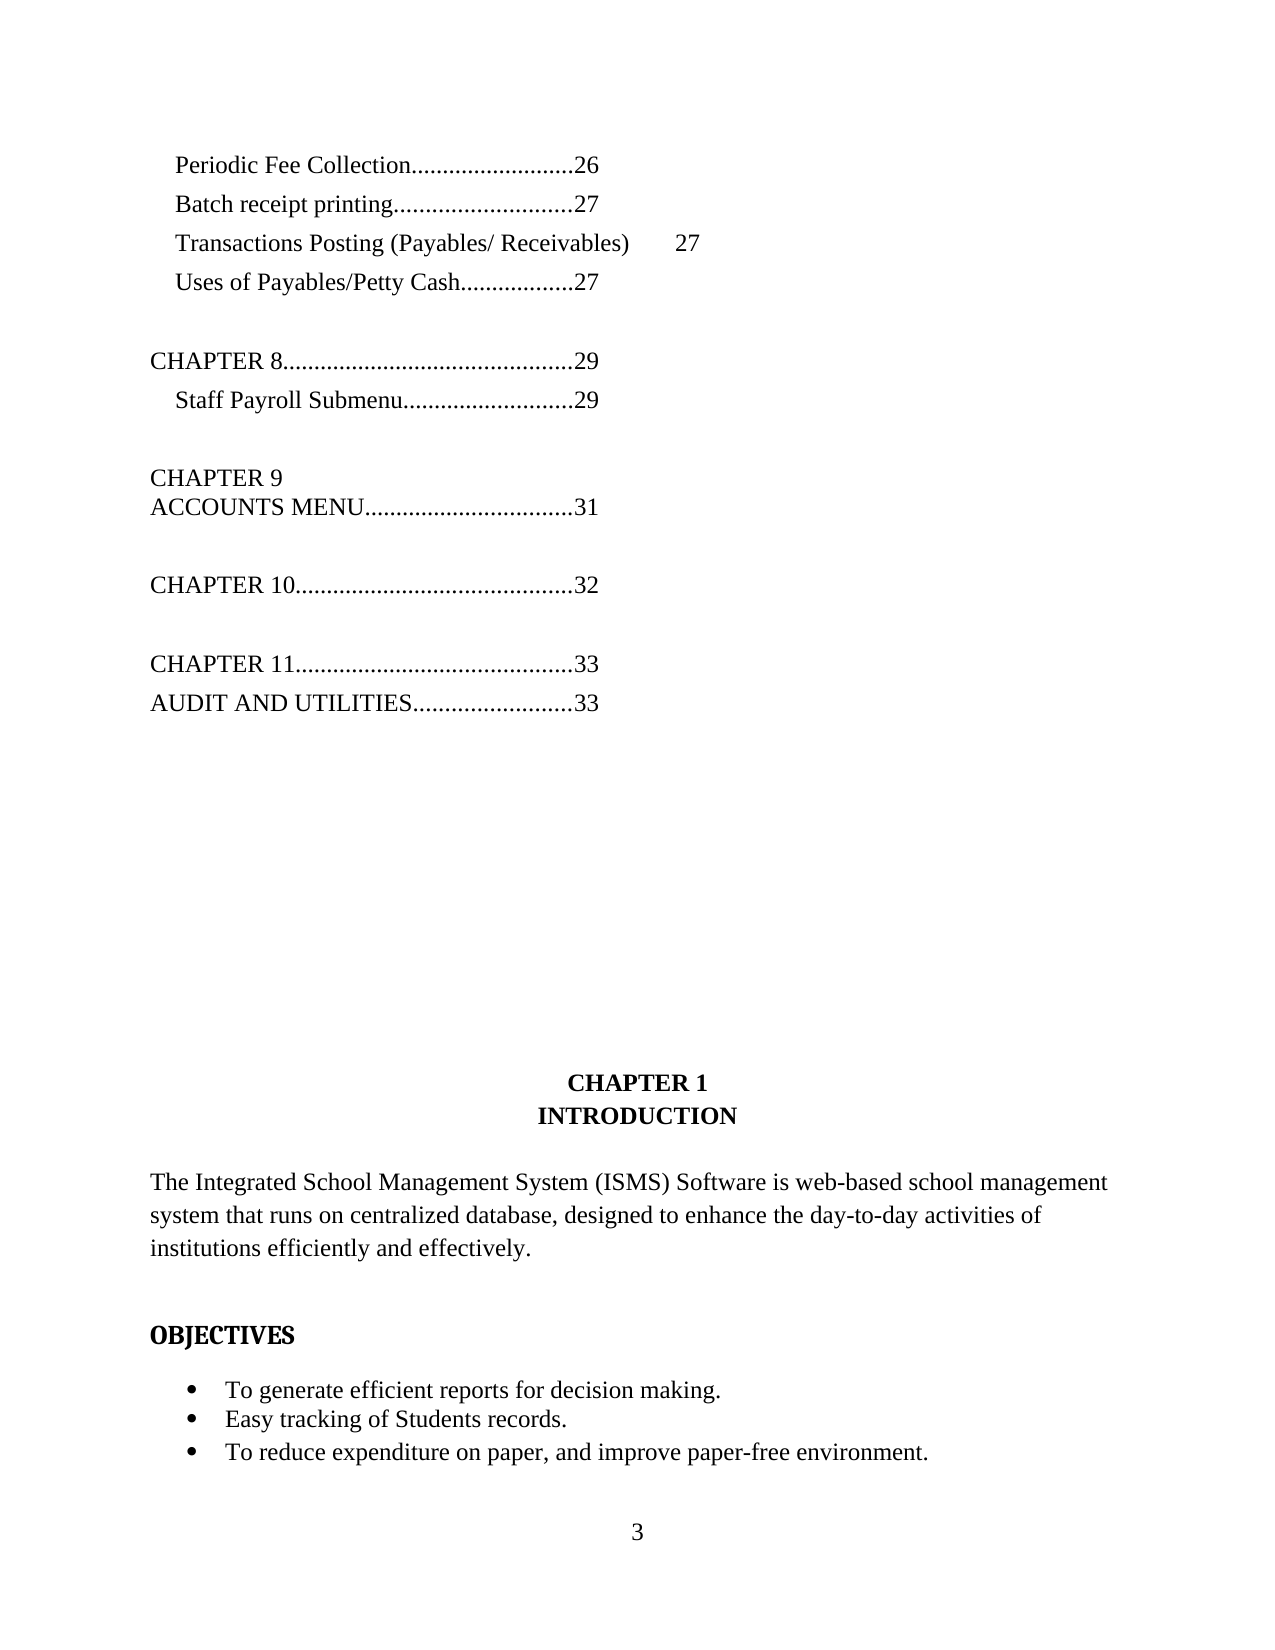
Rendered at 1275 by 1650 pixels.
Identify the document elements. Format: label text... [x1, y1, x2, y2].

subtitle INTRODUCTION [150, 1101, 1125, 1130]
subtitle CHAPTER 1 [150, 1068, 1125, 1097]
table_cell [139, 1376, 1136, 1470]
text The Integrated School Management System (ISMS) Software is web-based school management system that runs on centralized database, designed to enhance the day-to-day activities of institutions efficiently and effectively. [150, 1167, 1125, 1262]
table_header OBJECTIVES [139, 1300, 1136, 1376]
